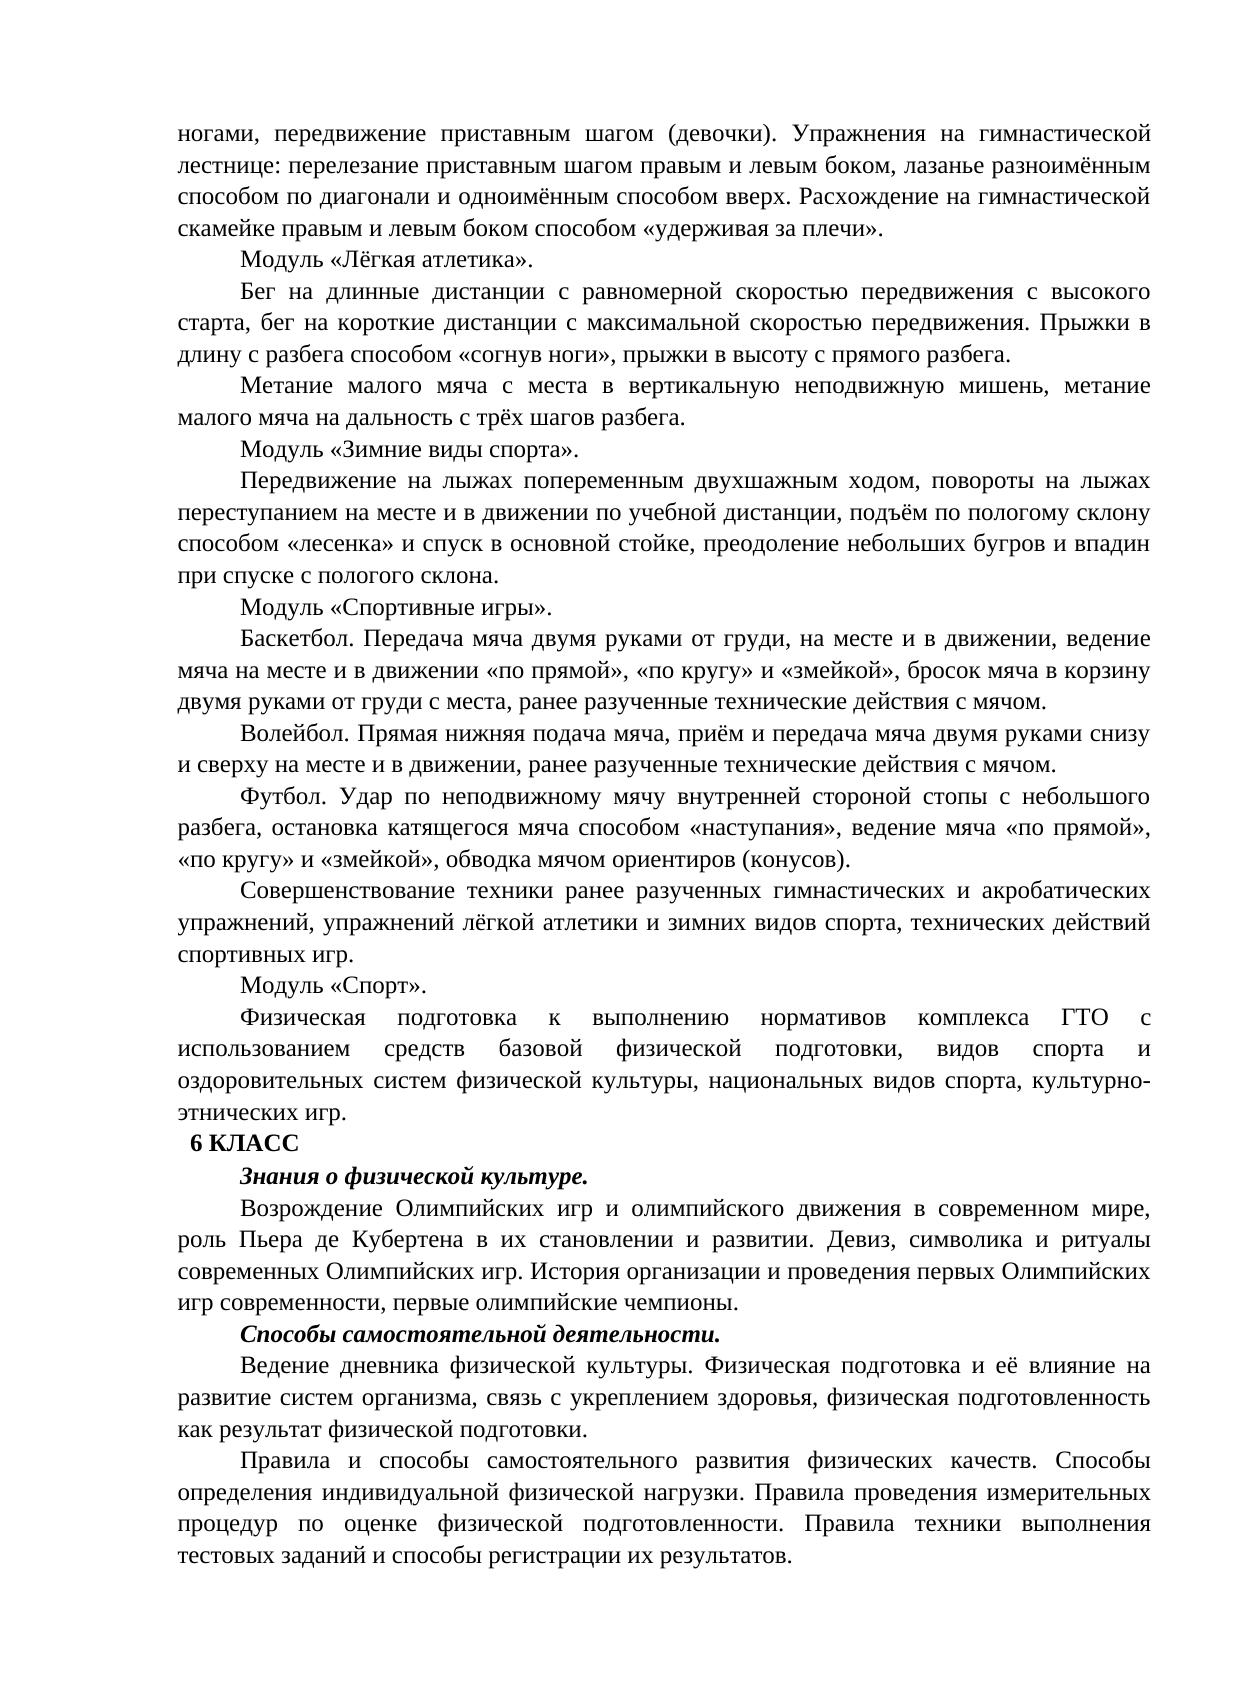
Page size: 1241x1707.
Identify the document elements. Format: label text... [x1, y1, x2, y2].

text Правила и способы самостоятельного развития физических качеств. Способы определения индивидуальной физической нагрузки. Правила проведения измерительных процедур по оценке физической подготовленности. Правила техники выполнения тестовых заданий и способы регистрации их результатов. [177, 1445, 1152, 1569]
text Модуль «Спортивные игры». [177, 592, 1152, 620]
text Передвижение на лыжах попеременным двухшажным ходом, повороты на лыжах переступанием на месте и в движении по учебной дистанции, подъём по пологому склону способом «лесенка» и спуск в основной стойке, преодоление небольших бугров и впадин при спуске с пологого склона. [177, 465, 1152, 589]
text Совершенствование техники ранее разученных гимнастических и акробатических упражнений, упражнений лёгкой атлетики и зимних видов спорта, технических действий спортивных игр. [177, 876, 1152, 967]
text Возрождение Олимпийских игр и олимпийского движения в современном мире, роль Пьера де Кубертена в их становлении и развитии. Девиз, символика и ритуалы современных Олимпийских игр. История организации и проведения первых Олимпийских игр современности, первые олимпийские чемпионы. [177, 1193, 1152, 1316]
text Ведение дневника физической культуры. Физическая подготовка и её влияние на развитие систем организма, связь с укреплением здоровья, физическая подготовленность как результат физической подготовки. [177, 1351, 1152, 1442]
text Волейбол. Прямая нижняя подача мяча, приём и передача мяча двумя руками снизу и сверху на месте и в движении, ранее разученные технические действия с мячом. [177, 718, 1152, 778]
text Физическая подготовка к выполнению нормативов комплекса ГТО с использованием средств базовой физической подготовки, видов спорта и оздоровительных систем физической культуры, национальных видов спорта, культурно-этнических игр. [177, 1002, 1152, 1125]
text Метание малого мяча с места в вертикальную неподвижную мишень, метание малого мяча на дальность с трёх шагов разбега. [177, 371, 1152, 431]
text 6 КЛАСС [190, 1128, 1152, 1157]
text Способы самостоятельной деятельности. [177, 1319, 1152, 1348]
text Модуль «Спорт». [177, 970, 1152, 999]
text Знания о физической культуре. [177, 1161, 1152, 1190]
text Бег на длинные дистанции с равномерной скоростью передвижения с высокого старта, бег на короткие дистанции с максимальной скоростью передвижения. Прыжки в длину с разбега способом «согнув ноги», прыжки в высоту с прямого разбега. [177, 276, 1152, 368]
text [177, 118, 1152, 242]
text Модуль «Лёгкая атлетика». [177, 244, 1152, 273]
text Баскетбол. Передача мяча двумя руками от груди, на месте и в движении, ведение мяча на месте и в движении «по прямой», «по кругу» и «змейкой», бросок мяча в корзину двумя руками от груди с места, ранее разученные технические действия с мячом. [177, 623, 1152, 715]
text Модуль «Зимние виды спорта». [177, 434, 1152, 462]
text Футбол. Удар по неподвижному мячу внутренней стороной стопы с небольшого разбега, остановка катящегося мяча способом «наступания», ведение мяча «по прямой», «по кругу» и «змейкой», обводка мячом ориентиров (конусов). [177, 781, 1152, 873]
